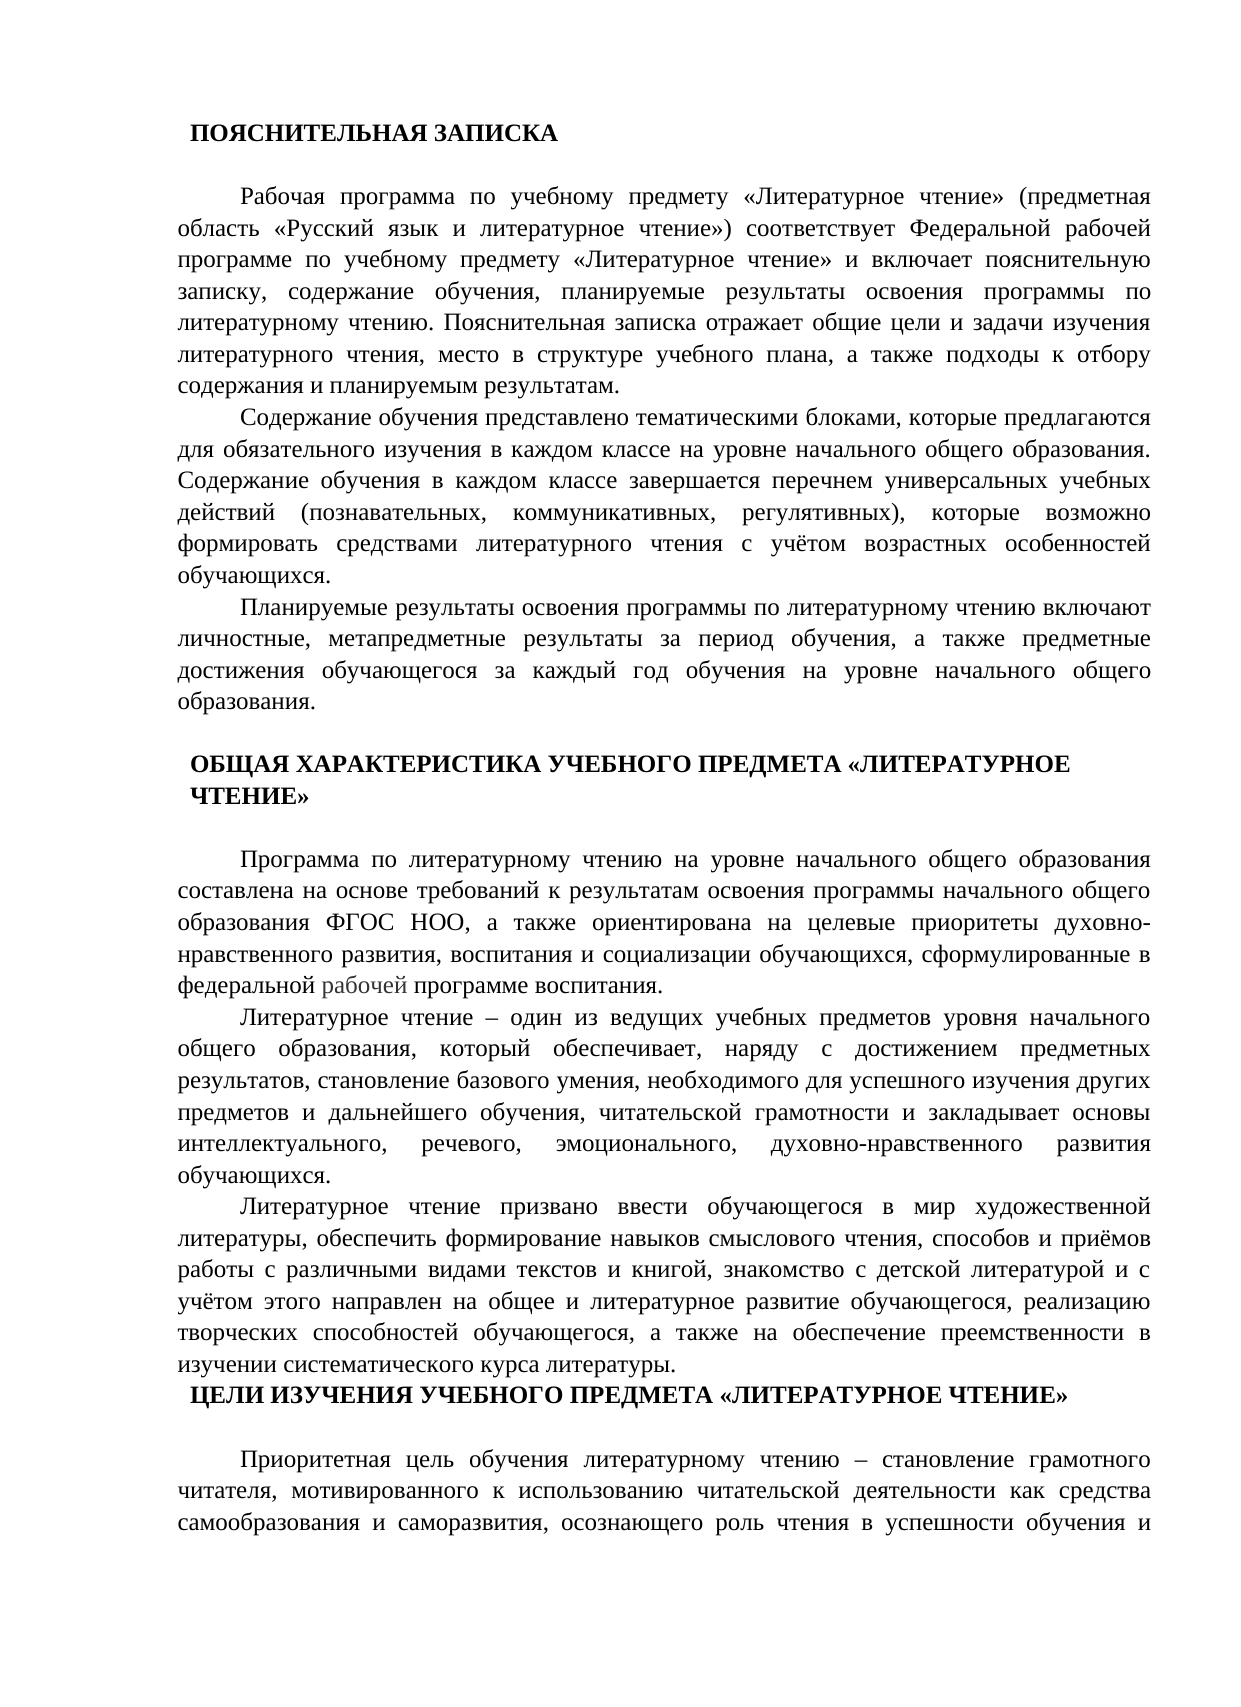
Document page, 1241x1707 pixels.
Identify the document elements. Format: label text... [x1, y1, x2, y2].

text ПОЯСНИТЕЛЬНАЯ ЗАПИСКА [190, 118, 1152, 147]
text ОБЩАЯ ХАРАКТЕРИСТИКА УЧЕБНОГО ПРЕДМЕТА «ЛИТЕРАТУРНОЕ ЧТЕНИЕ» [190, 749, 1152, 810]
text Программа по литературному чтению на уровне начального общего образования составлена на основе требований к результатам освоения программы начального общего образования ФГОС НОО, а также ориентирована на целевые приоритеты духовно-нравственного развития, воспитания и социализации обучающихся, сформулированные в федеральной рабочей программе воспитания. [177, 844, 1152, 999]
text Литературное чтение призвано ввести обучающегося в мир художественной литературы, обеспечить формирование навыков смыслового чтения, способов и приёмов работы с различными видами текстов и книгой, знакомство с детской литературой и с учётом этого направлен на общее и литературное развитие обучающегося, реализацию творческих способностей обучающегося, а также на обеспечение преемственности в изучении систематического курса литературы. [177, 1191, 1152, 1378]
text Литературное чтение – один из ведущих учебных предметов уровня начального общего образования, который обеспечивает, наряду с достижением предметных результатов, становление базового умения, необходимого для успешного изучения других предметов и дальнейшего обучения, читательской грамотности и закладывает основы интеллектуального, речевого, эмоционального, духовно-нравственного развития обучающихся. [177, 1002, 1152, 1188]
text Содержание обучения представлено тематическими блоками, которые предлагаются для обязательного изучения в каждом классе на уровне начального общего образования. Содержание обучения в каждом классе завершается перечнем универсальных учебных действий (познавательных, коммуникативных, регулятивных), которые возможно формировать средствами литературного чтения с учётом возрастных особенностей обучающихся. [177, 402, 1152, 589]
text Планируемые результаты освоения программы по литературному чтению включают личностные, метапредметные результаты за период обучения, а также предметные достижения обучающегося за каждый год обучения на уровне начального общего образования. [177, 592, 1152, 715]
text ЦЕЛИ ИЗУЧЕНИЯ УЧЕБНОГО ПРЕДМЕТА «ЛИТЕРАТУРНОЕ ЧТЕНИЕ» [190, 1381, 1152, 1409]
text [177, 1444, 1152, 1536]
text Рабочая программа по учебному предмету «Литературное чтение» (предметная область «Русский язык и литературное чтение») соответствует Федеральной рабочей программе по учебному предмету «Литературное чтение» и включает пояснительную записку, содержание обучения, планируемые результаты освоения программы по литературному чтению. Пояснительная записка отражает общие цели и задачи изучения литературного чтения, место в структуре учебного плана, а также подходы к отбору содержания и планируемым результатам. [177, 181, 1152, 399]
